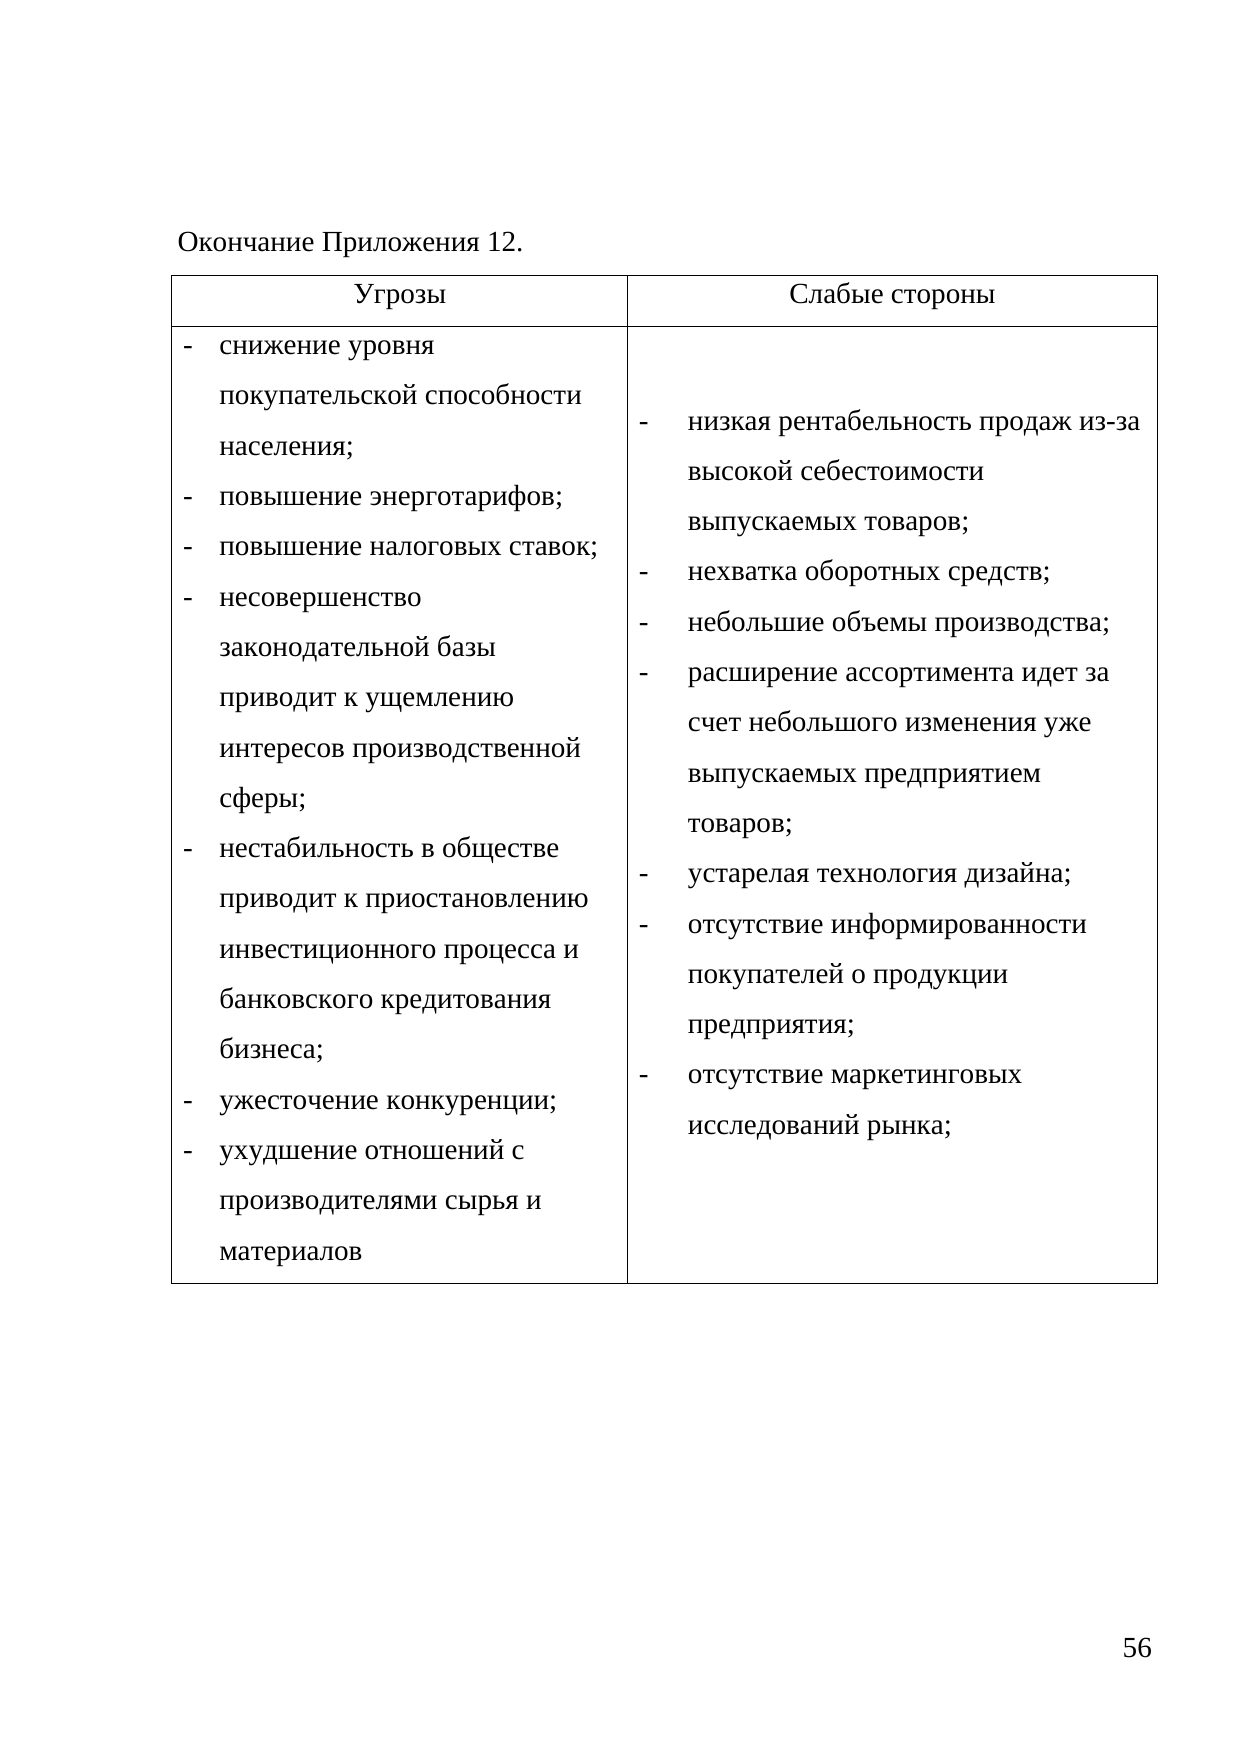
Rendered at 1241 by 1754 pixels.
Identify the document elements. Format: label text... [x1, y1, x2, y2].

text Окончание Приложения 12. [177, 224, 1152, 258]
table_cell - снижение уровня покупательской способности населения; - повышение энерготарифов; - повышение налоговых ставок; - несовершенство законодательной базы приводит к ущемлению интересов производственной сферы; - нестабильность в обществе приводит к приостановлению инвестиционного процесса и банковского кредитования бизнеса; - ужесточение конкуренции; - ухудшение отношений с производителями сырья и материалов [172, 327, 627, 1283]
table_header Слабые стороны [628, 276, 1157, 326]
table_header Угрозы [172, 276, 627, 326]
table_cell - низкая рентабельность продаж из-за высокой себестоимости выпускаемых товаров; - нехватка оборотных средств; - небольшие объемы производства; - расширение ассортимента идет за счет небольшого изменения уже выпускаемых предприятием товаров; - устарелая технология дизайна; - отсутствие информированности покупателей о продукции предприятия; - отсутствие маркетинговых исследований рынка; [628, 327, 1157, 1283]
